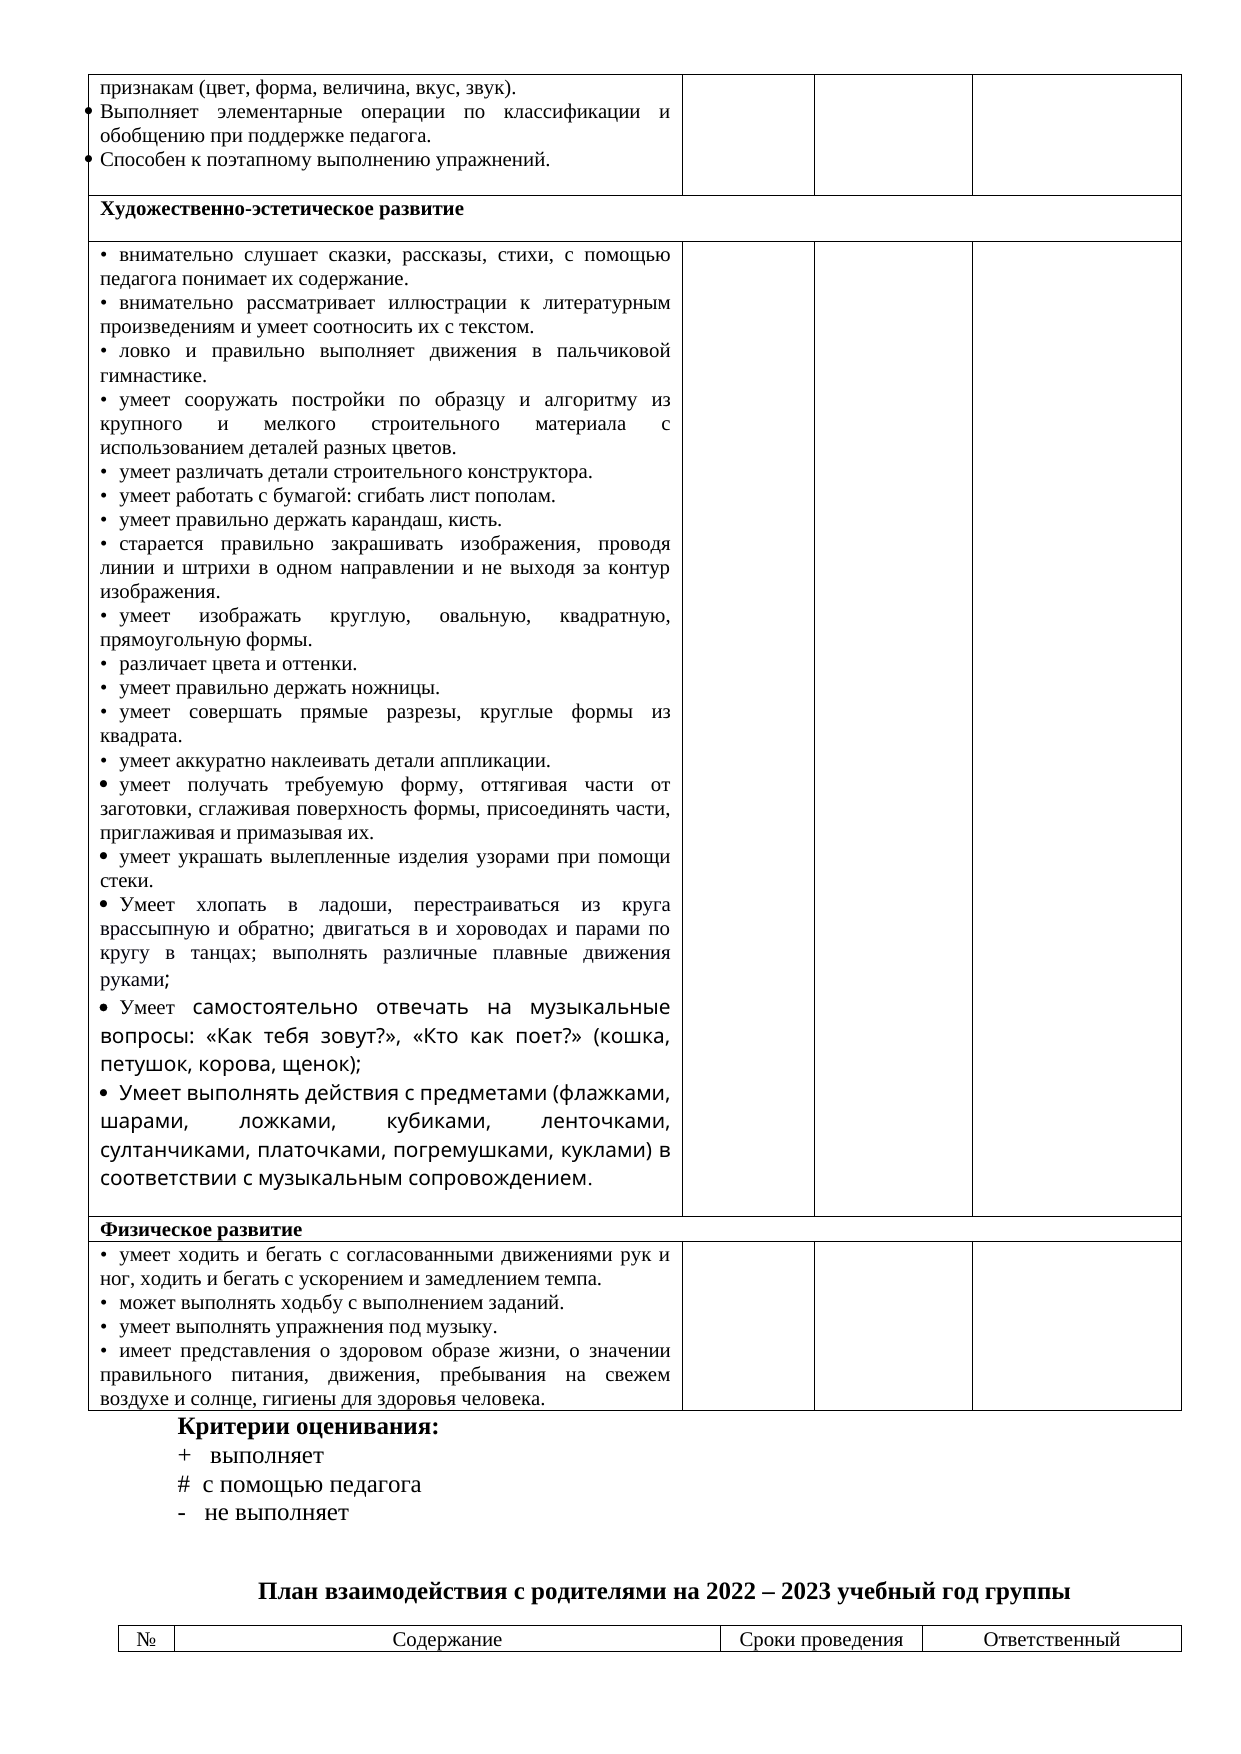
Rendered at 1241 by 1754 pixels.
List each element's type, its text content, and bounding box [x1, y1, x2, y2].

table_cell [815, 242, 972, 1216]
table_cell Физическое развитие [89, 1217, 1181, 1241]
table_header Ответственный [923, 1626, 1181, 1651]
table_header № п/п [119, 1626, 174, 1651]
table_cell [89, 75, 682, 195]
text - не выполняет [177, 1497, 1152, 1526]
table_cell [683, 242, 814, 1216]
table_cell Художественно-эстетическое развитие [89, 196, 1181, 241]
text # с помощью педагога [177, 1469, 1152, 1497]
table_cell [683, 1242, 814, 1410]
table_cell [815, 1242, 972, 1410]
table_cell [815, 75, 972, 195]
text + выполняет [177, 1440, 1152, 1469]
table_cell [973, 1242, 1181, 1410]
table_cell [973, 242, 1181, 1216]
table_cell [973, 75, 1181, 195]
table_cell [683, 75, 814, 195]
table_header Содержание [175, 1626, 720, 1651]
table_cell • внимательно слушает сказки, рассказы, стихи, с помощью педагога понимает их содержание. • внимательно рассматривает иллюстрации к литературным произведениям и умеет соотносить их с текстом. • ловко и правильно выполняет движения в пальчиковой гимнастике. • умеет сооружать постройки по образцу и алгоритму из крупного и мелкого строительного материала с использованием деталей разных цветов. • умеет различать детали строительного конструктора. • умеет работать с бумагой: сгибать лист пополам. • умеет правильно держать карандаш, кисть. • старается правильно закрашивать изображения, проводя линии и штрихи в одном направлении и не выходя за контур изображения. • умеет изображать круглую, овальную, квадратную, прямоугольную формы. • различает цвета и оттенки. • умеет правильно держать ножницы. • умеет совершать прямые разрезы, круглые формы из квадрата. • умеет аккуратно наклеивать детали аппликации. умеет получать требуемую форму, оттягивая части от заготовки, сглаживая поверхность формы, присоединять части, приглаживая и примазывая их. умеет украшать вылепленные изделия узорами при помощи стеки. Умеет хлопать в ладоши, перестраиваться из круга врассыпную и обратно; двигаться в и хороводах и парами по кругу в танцах; выполнять различные плавные движения руками; Умеет самостоятельно отвечать на музыкальные вопросы: «Как тебя зовут?», «Кто как поет?» (кошка, петушок, корова, щенок); Умеет выполнять действия с предметами (флажками, шарами, ложками, кубиками, ленточками, султанчиками, платочками, погремушками, куклами) в соответствии с музыкальным сопровождением. [89, 242, 682, 1216]
text Критерии оценивания: [177, 1411, 1152, 1440]
table_cell • умеет ходить и бегать с согласованными движениями рук и ног, ходить и бегать с ускорением и замедлением темпа. • может выполнять ходьбу с выполнением заданий. • умеет выполнять упражнения под музыку. • имеет представления о здоровом образе жизни, о значении правильного питания, движения, пребывания на свежем воздухе и солнце, гигиены для здоровья человека. [89, 1242, 682, 1410]
text План взаимодействия с родителями на 2022 – 2023 учебный год группы [177, 1576, 1152, 1604]
table_header Сроки проведения [721, 1626, 922, 1651]
